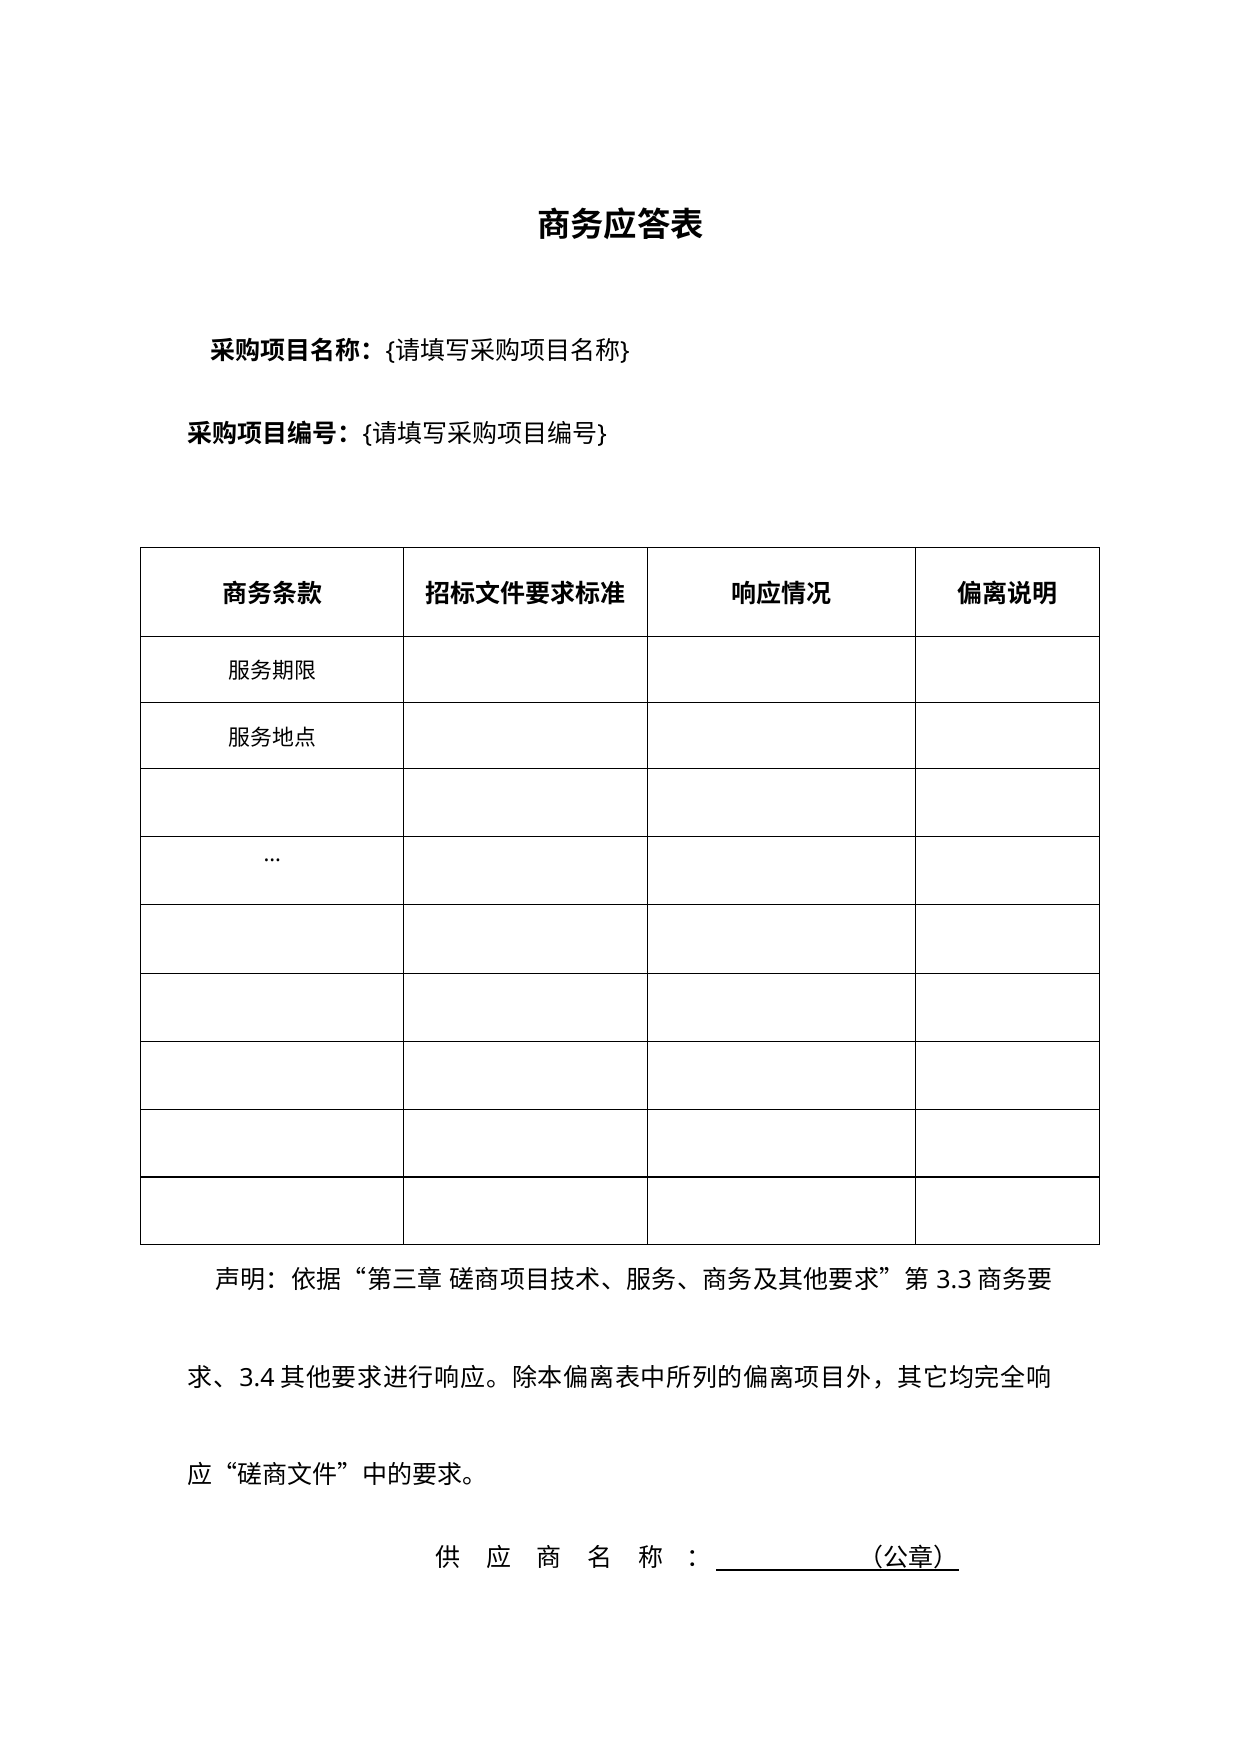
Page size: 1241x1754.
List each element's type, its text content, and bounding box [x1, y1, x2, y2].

table_cell [648, 1042, 915, 1109]
subtitle 商务应答表 [187, 189, 1053, 254]
table_cell [404, 1110, 647, 1176]
table_cell [404, 637, 647, 702]
table_cell [916, 703, 1099, 768]
table_header 商务条款 [141, 548, 403, 636]
table_cell [648, 837, 915, 904]
table_cell [404, 905, 647, 973]
table_cell [916, 1178, 1099, 1244]
table_cell [648, 1110, 915, 1176]
text 采购项目编号：{请填写采购项目编号} [187, 399, 1053, 464]
table_header 供应商名称 [424, 1523, 675, 1592]
table_header 招标文件要求标准 [404, 548, 647, 636]
table_cell [404, 703, 647, 768]
table_cell [916, 1110, 1099, 1176]
table_cell [648, 703, 915, 768]
table_header （公章） [705, 1523, 1132, 1592]
table_cell [916, 905, 1099, 973]
table_header 偏离说明 [916, 548, 1099, 636]
table_cell [648, 637, 915, 702]
table_cell [404, 974, 647, 1041]
table_cell [916, 974, 1099, 1041]
table_header 响应情况 [648, 548, 915, 636]
table_cell [916, 769, 1099, 836]
table_cell [141, 1042, 403, 1109]
table_cell [648, 974, 915, 1041]
table_cell 服务期限 [141, 637, 403, 702]
table_cell [916, 1042, 1099, 1109]
table_cell [404, 837, 647, 904]
table_cell ... [141, 837, 403, 904]
table_cell [404, 1042, 647, 1109]
table_cell 服务地点 [141, 703, 403, 768]
table_cell [648, 769, 915, 836]
table_cell [141, 974, 403, 1041]
table_cell [648, 905, 915, 973]
table_cell [916, 637, 1099, 702]
table_cell [404, 1178, 647, 1244]
text 声明：依据“第三章 磋商项目技术、服务、商务及其他要求”第3.3商务要求、3.4其他要求进行响应。除本偏离表中所列的偏离项目外，其它均完全响应“磋商文件”中的要求。 [187, 1245, 1053, 1505]
table_cell [141, 769, 403, 836]
table_cell [141, 905, 403, 973]
table_cell [916, 837, 1099, 904]
table_cell [404, 769, 647, 836]
table_cell [648, 1178, 915, 1244]
table_header ： [675, 1523, 705, 1592]
table_cell [141, 1110, 403, 1176]
table_cell [141, 1178, 403, 1244]
text 采购项目名称：{请填写采购项目名称} [210, 316, 1053, 381]
